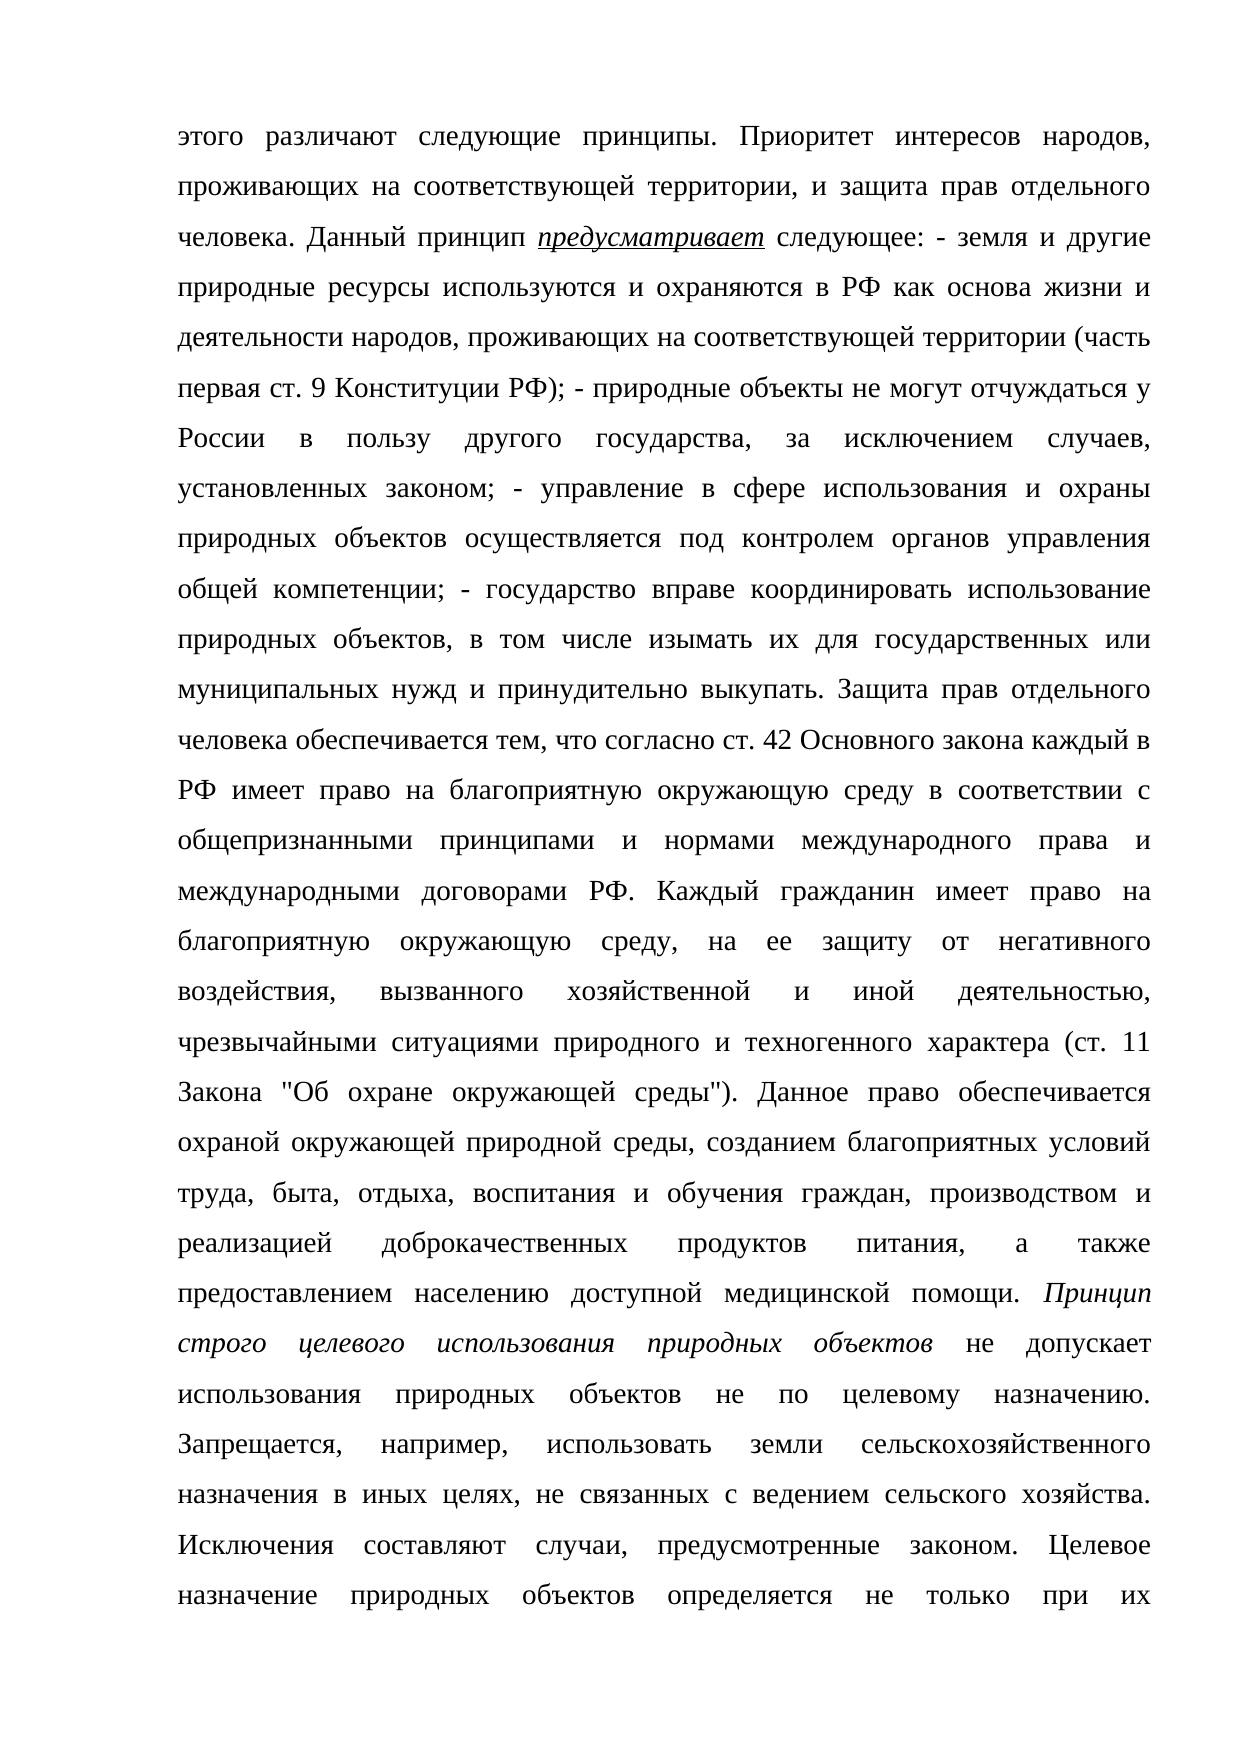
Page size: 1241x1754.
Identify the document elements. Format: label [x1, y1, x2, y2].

text [177, 118, 1152, 1611]
